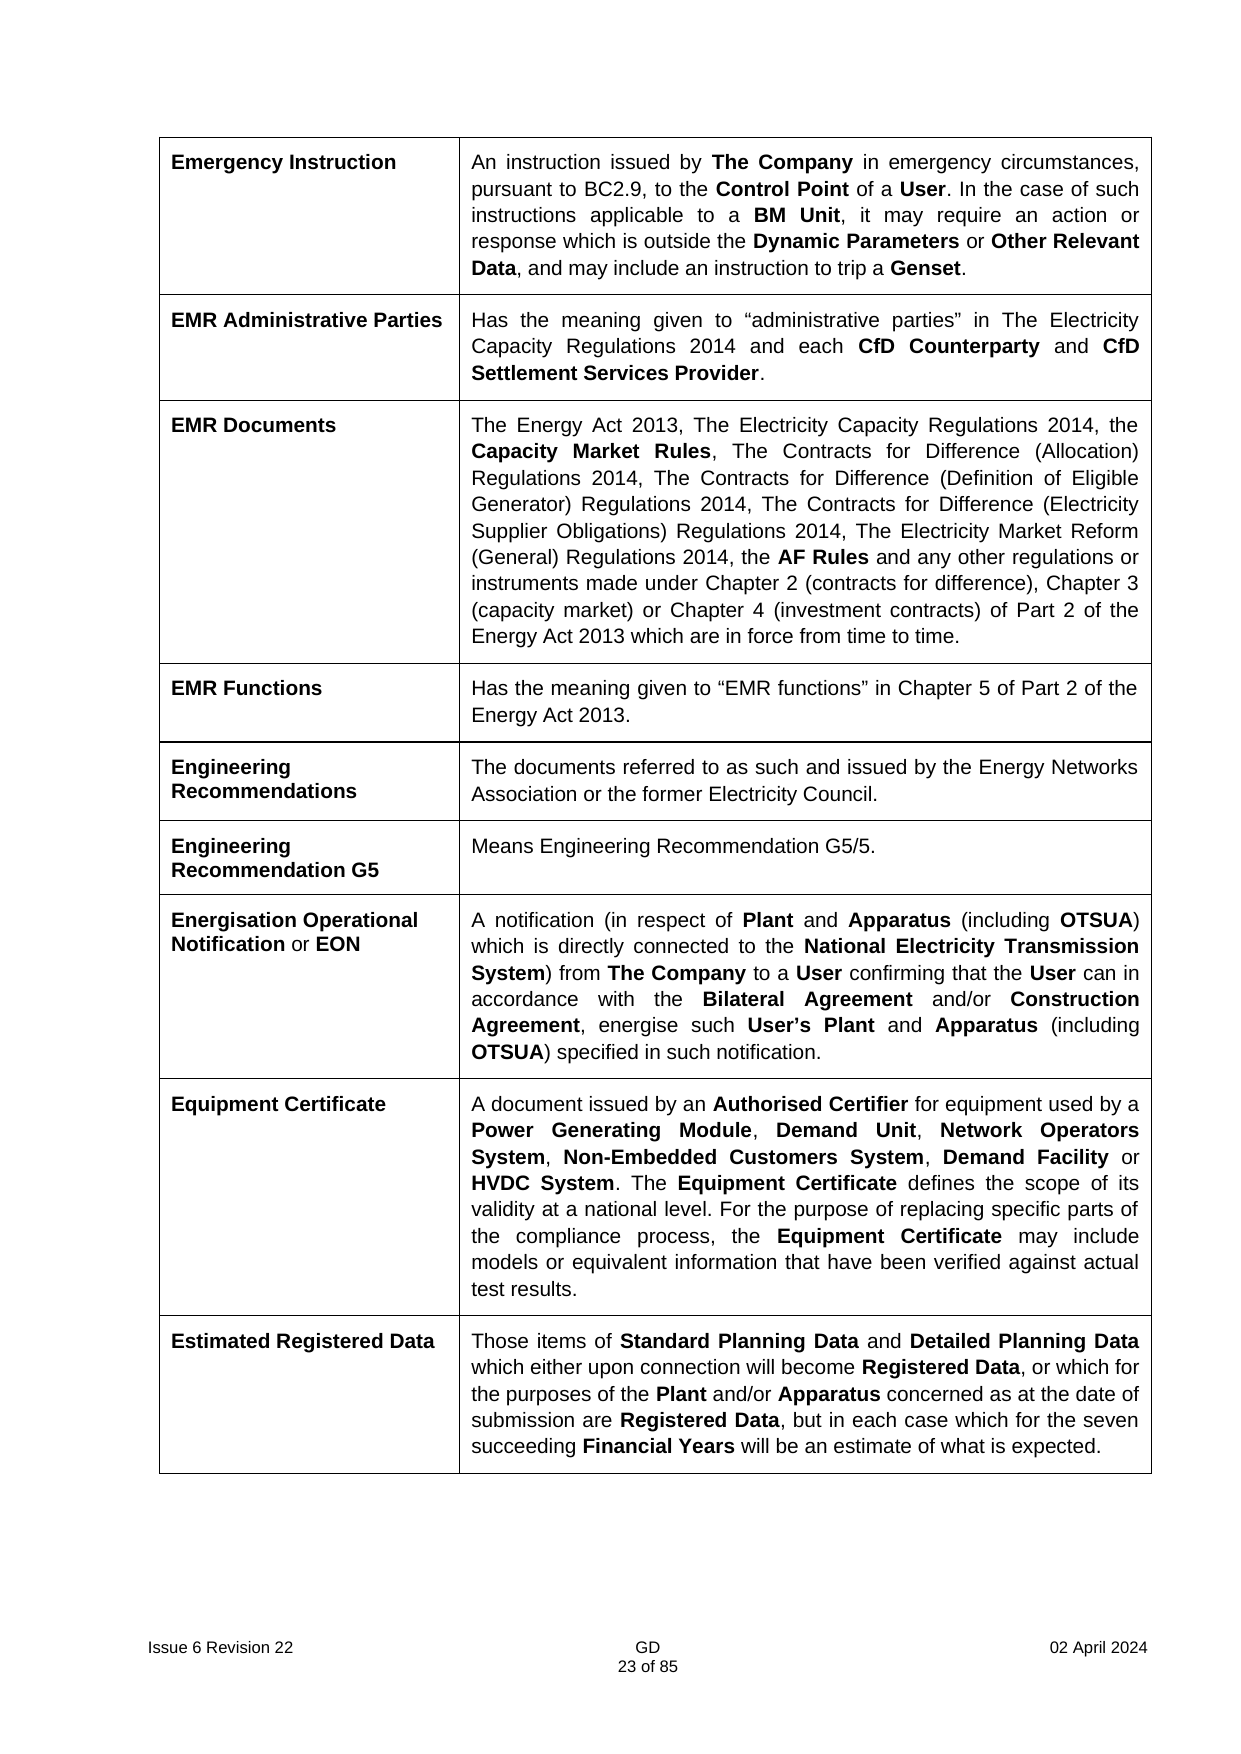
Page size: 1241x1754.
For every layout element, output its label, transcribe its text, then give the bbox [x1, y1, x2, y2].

table_cell An instruction issued by The Company in emergency circumstances, pursuant to BC2.9, to the Control Point of a User. In the case of such instructions applicable to a BM Unit, it may require an action or response which is outside the Dynamic Parameters or Other Relevant Data, and may include an instruction to trip a Genset. [460, 138, 1151, 294]
table_cell EMR Administrative Parties [160, 295, 459, 399]
table_cell Emergency Instruction [160, 138, 459, 294]
table_cell Engineering Recommendations [160, 743, 459, 820]
table_cell Engineering Recommendation G5 [160, 821, 459, 894]
table_cell Equipment Certificate [160, 1079, 459, 1315]
table_cell The Energy Act 2013, The Electricity Capacity Regulations 2014, the Capacity Market Rules, The Contracts for Difference (Allocation) Regulations 2014, The Contracts for Difference (Definition of Eligible Generator) Regulations 2014, The Contracts for Difference (Electricity Supplier Obligations) Regulations 2014, The Electricity Market Reform (General) Regulations 2014, the AF Rules and any other regulations or instruments made under Chapter 2 (contracts for difference), Chapter 3 (capacity market) or Chapter 4 (investment contracts) of Part 2 of the Energy Act 2013 which are in force from time to time. [460, 401, 1151, 663]
table_cell A notification (in respect of Plant and Apparatus (including OTSUA) which is directly connected to the National Electricity Transmission System) from The Company to a User confirming that the User can in accordance with the Bilateral Agreement and/or Construction Agreement, energise such User’s Plant and Apparatus (including OTSUA) specified in such notification. [460, 895, 1151, 1078]
table_cell Estimated Registered Data [160, 1316, 459, 1473]
table_cell Means Engineering Recommendation G5/5. [460, 821, 1151, 894]
table_cell Energisation Operational Notification or EON [160, 895, 459, 1078]
table_cell A document issued by an Authorised Certifier for equipment used by a Power Generating Module, Demand Unit, Network Operators System, Non-Embedded Customers System, Demand Facility or HVDC System. The Equipment Certificate defines the scope of its validity at a national level. For the purpose of replacing specific parts of the compliance process, the Equipment Certificate may include models or equivalent information that have been verified against actual test results. [460, 1079, 1151, 1315]
table_cell The documents referred to as such and issued by the Energy Networks Association or the former Electricity Council. [460, 743, 1151, 820]
table_cell Has the meaning given to “EMR functions” in Chapter 5 of Part 2 of the Energy Act 2013. [460, 664, 1151, 741]
table_cell EMR Documents [160, 401, 459, 663]
table_cell EMR Functions [160, 664, 459, 741]
table_cell Those items of Standard Planning Data and Detailed Planning Data which either upon connection will become Registered Data, or which for the purposes of the Plant and/or Apparatus concerned as at the date of submission are Registered Data, but in each case which for the seven succeeding Financial Years will be an estimate of what is expected. [460, 1316, 1151, 1473]
table_cell Has the meaning given to “administrative parties” in The Electricity Capacity Regulations 2014 and each CfD Counterparty and CfD Settlement Services Provider. [460, 295, 1151, 399]
